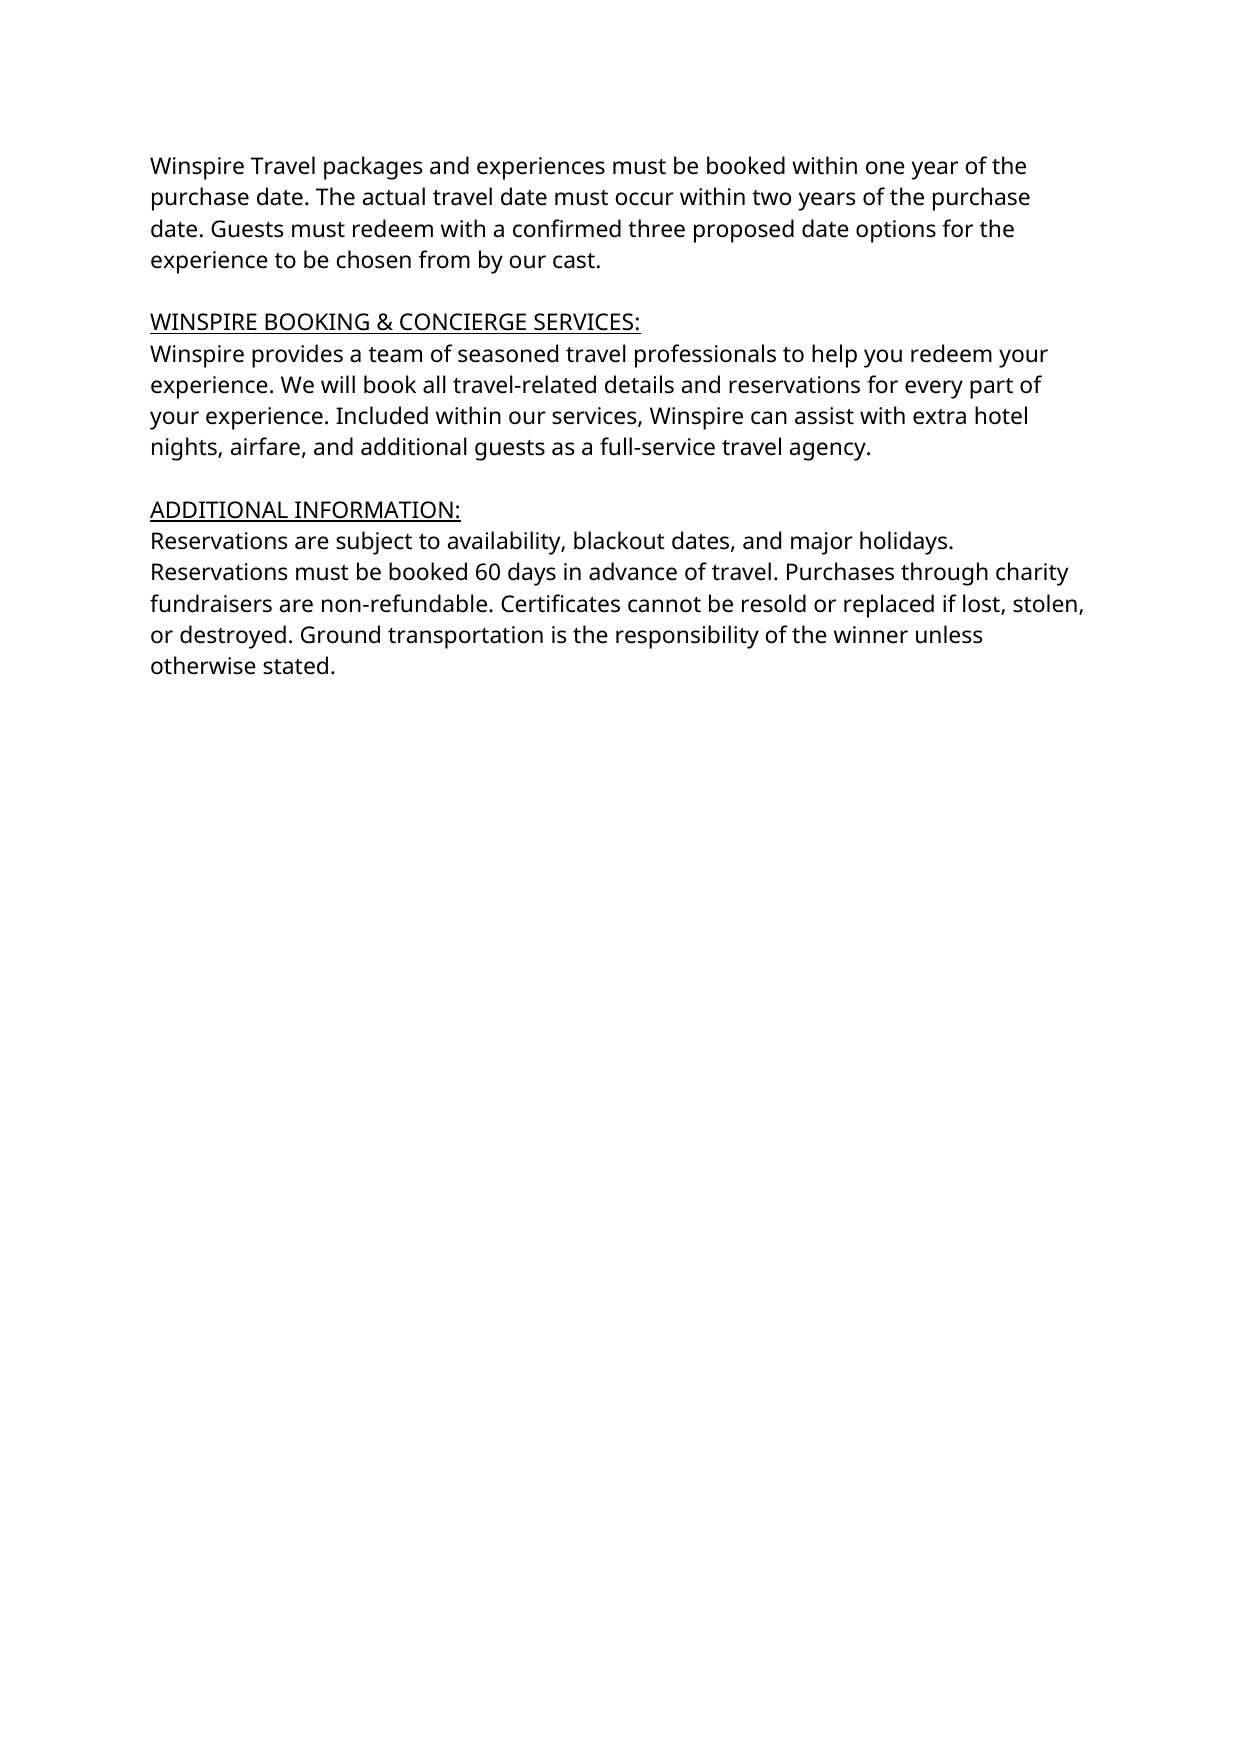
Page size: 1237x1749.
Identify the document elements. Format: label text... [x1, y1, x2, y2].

text ADDITIONAL INFORMATION: [150, 494, 1086, 525]
text Winspire provides a team of seasoned travel professionals to help you redeem your experience. We will book all travel-related details and reservations for every part of your experience. Included within our services, Winspire can assist with extra hotel nights, airfare, and additional guests as a full-service travel agency. [150, 337, 1086, 462]
text WINSPIRE BOOKING & CONCIERGE SERVICES: [150, 306, 1086, 337]
text Reservations are subject to availability, blackout dates, and major holidays. Reservations must be booked 60 days in advance of travel. Purchases through charity fundraisers are non-refundable. Certificates cannot be resold or replaced if lost, stolen, or destroyed. Ground transportation is the responsibility of the winner unless otherwise stated. [150, 525, 1086, 681]
text Winspire Travel packages and experiences must be booked within one year of the purchase date. The actual travel date must occur within two years of the purchase date. Guests must redeem with a confirmed three proposed date options for the experience to be chosen from by our cast. [150, 150, 1086, 275]
